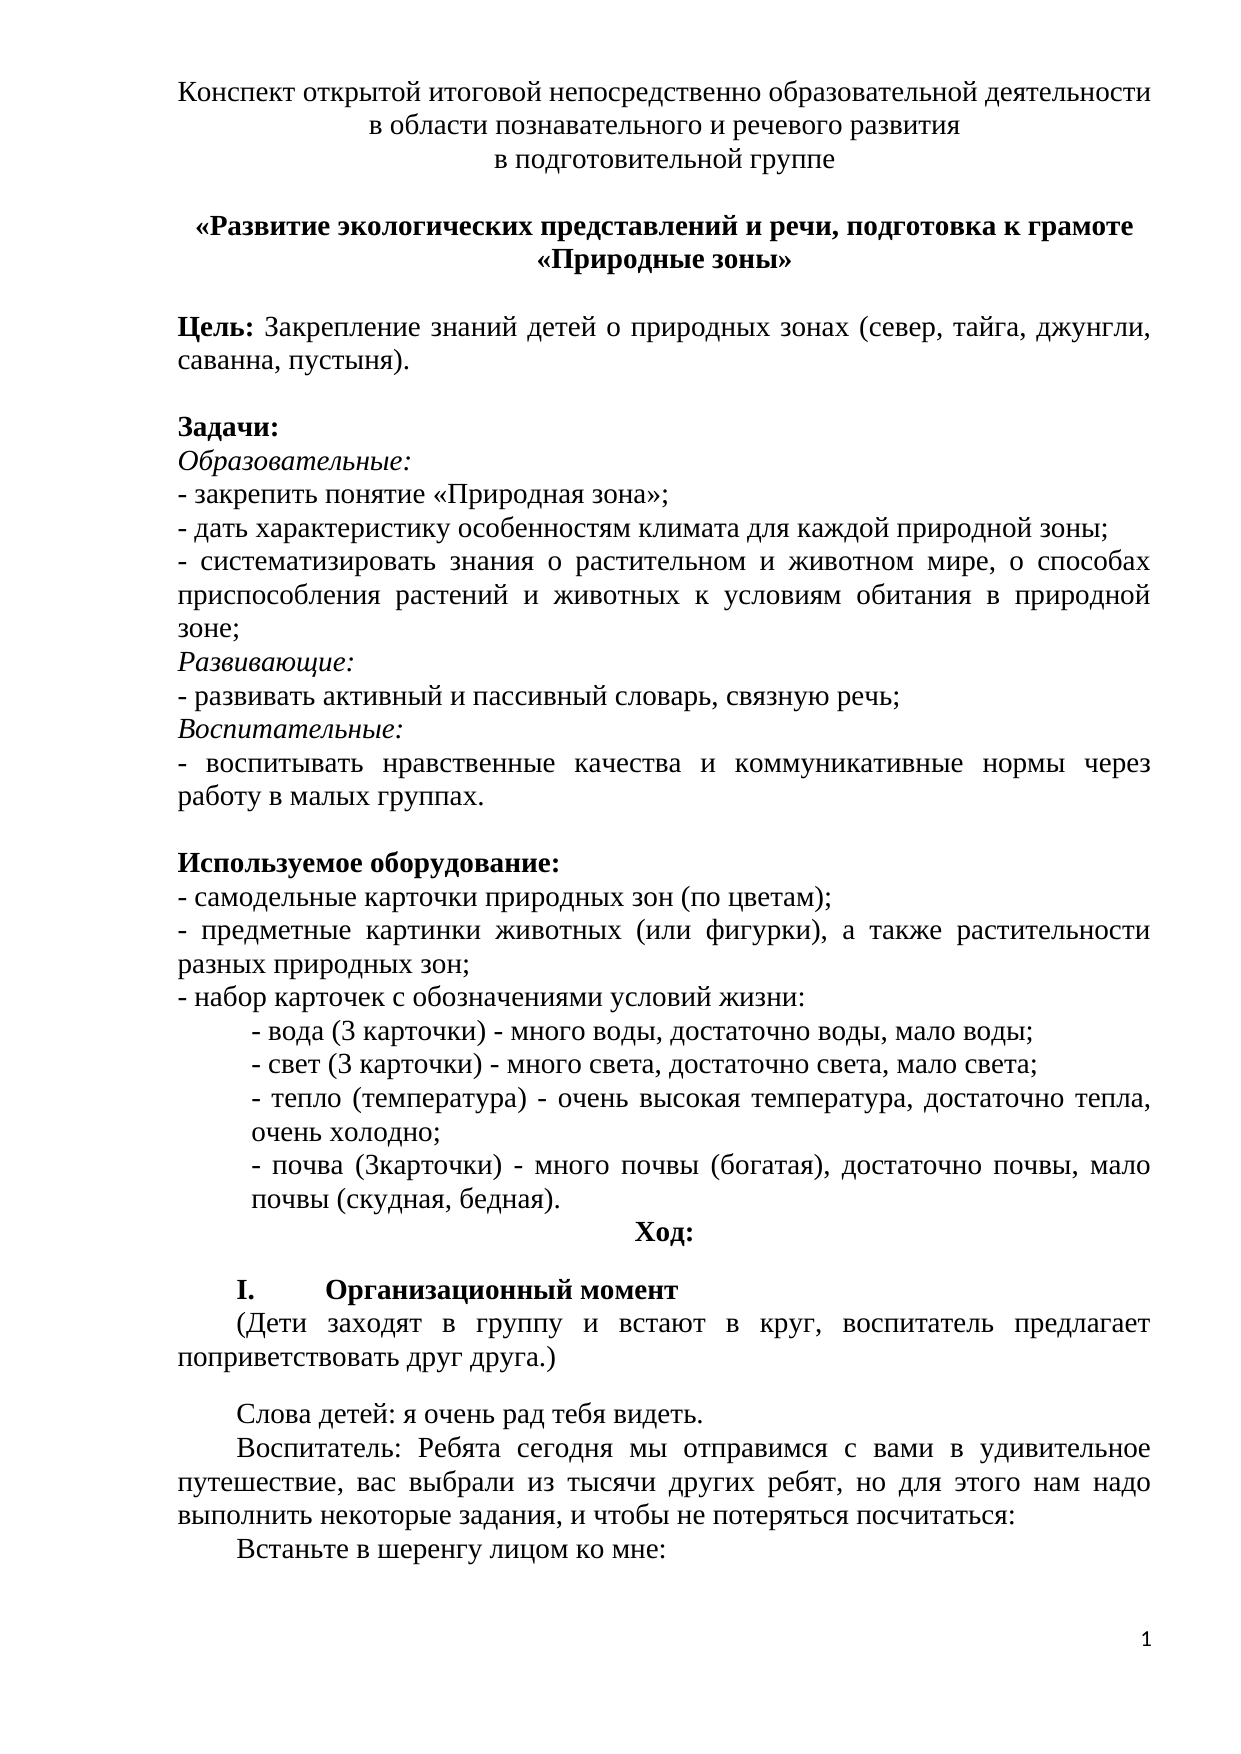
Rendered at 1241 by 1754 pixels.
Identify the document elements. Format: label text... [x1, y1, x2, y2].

text Встаньте в шеренгу лицом ко мне: [177, 1531, 1152, 1564]
text - закрепить понятие «Природная зона»; [177, 476, 1152, 510]
text Развивающие: [177, 644, 1152, 678]
text Воспитатель: Ребята сегодня мы отправимся с вами в удивительное путешествие, вас выбрали из тысячи других ребят, но для этого нам надо выполнить некоторые задания, и чтобы не потеряться посчитаться: [177, 1430, 1152, 1531]
text Ход: [177, 1214, 1152, 1248]
text - развивать активный и пассивный словарь, связную речь; [177, 678, 1152, 711]
text Конспект открытой итоговой непосредственно образовательной деятельности в области познавательного и речевого развития [177, 74, 1152, 141]
text - воспитывать нравственные качества и коммуникативные нормы через работу в малых группах. [177, 745, 1152, 812]
text - самодельные карточки природных зон (по цветам); [177, 879, 1152, 912]
text Воспитательные: [177, 711, 1152, 745]
text (Дети заходят в группу и встают в круг, воспитатель предлагает поприветствовать друг друга.) [177, 1305, 1152, 1372]
list Организационный момент [177, 1272, 1152, 1305]
text «Развитие экологических представлений и речи, подготовка к грамоте «Природные зоны» [177, 208, 1152, 275]
text - тепло (температура) - очень высокая температура, достаточно тепла, очень холодно; [251, 1080, 1152, 1147]
text - вода (3 карточки) - много воды, достаточно воды, мало воды; [251, 1013, 1152, 1047]
text Задачи: [177, 409, 1152, 443]
text - набор карточек с обозначениями условий жизни: [177, 979, 1152, 1013]
text Используемое оборудование: [177, 845, 1152, 879]
text - почва (3карточки) - много почвы (богатая), достаточно почвы, мало почвы (скудная, бедная). [251, 1147, 1152, 1214]
text Слова детей: я очень рад тебя видеть. [177, 1397, 1152, 1430]
text в подготовительной группе [177, 141, 1152, 174]
text Цель: Закрепление знаний детей о природных зонах (север, тайга, джунгли, саванна, пустыня). [177, 309, 1152, 376]
text - свет (3 карточки) - много света, достаточно света, мало света; [251, 1047, 1152, 1080]
text - дать характеристику особенностям климата для каждой природной зоны; [177, 510, 1152, 543]
text - предметные картинки животных (или фигурки), а также растительности разных природных зон; [177, 912, 1152, 979]
text Образовательные: [177, 443, 1152, 476]
text - систематизировать знания о растительном и животном мире, о способах приспособления растений и животных к условиям обитания в природной зоне; [177, 543, 1152, 644]
